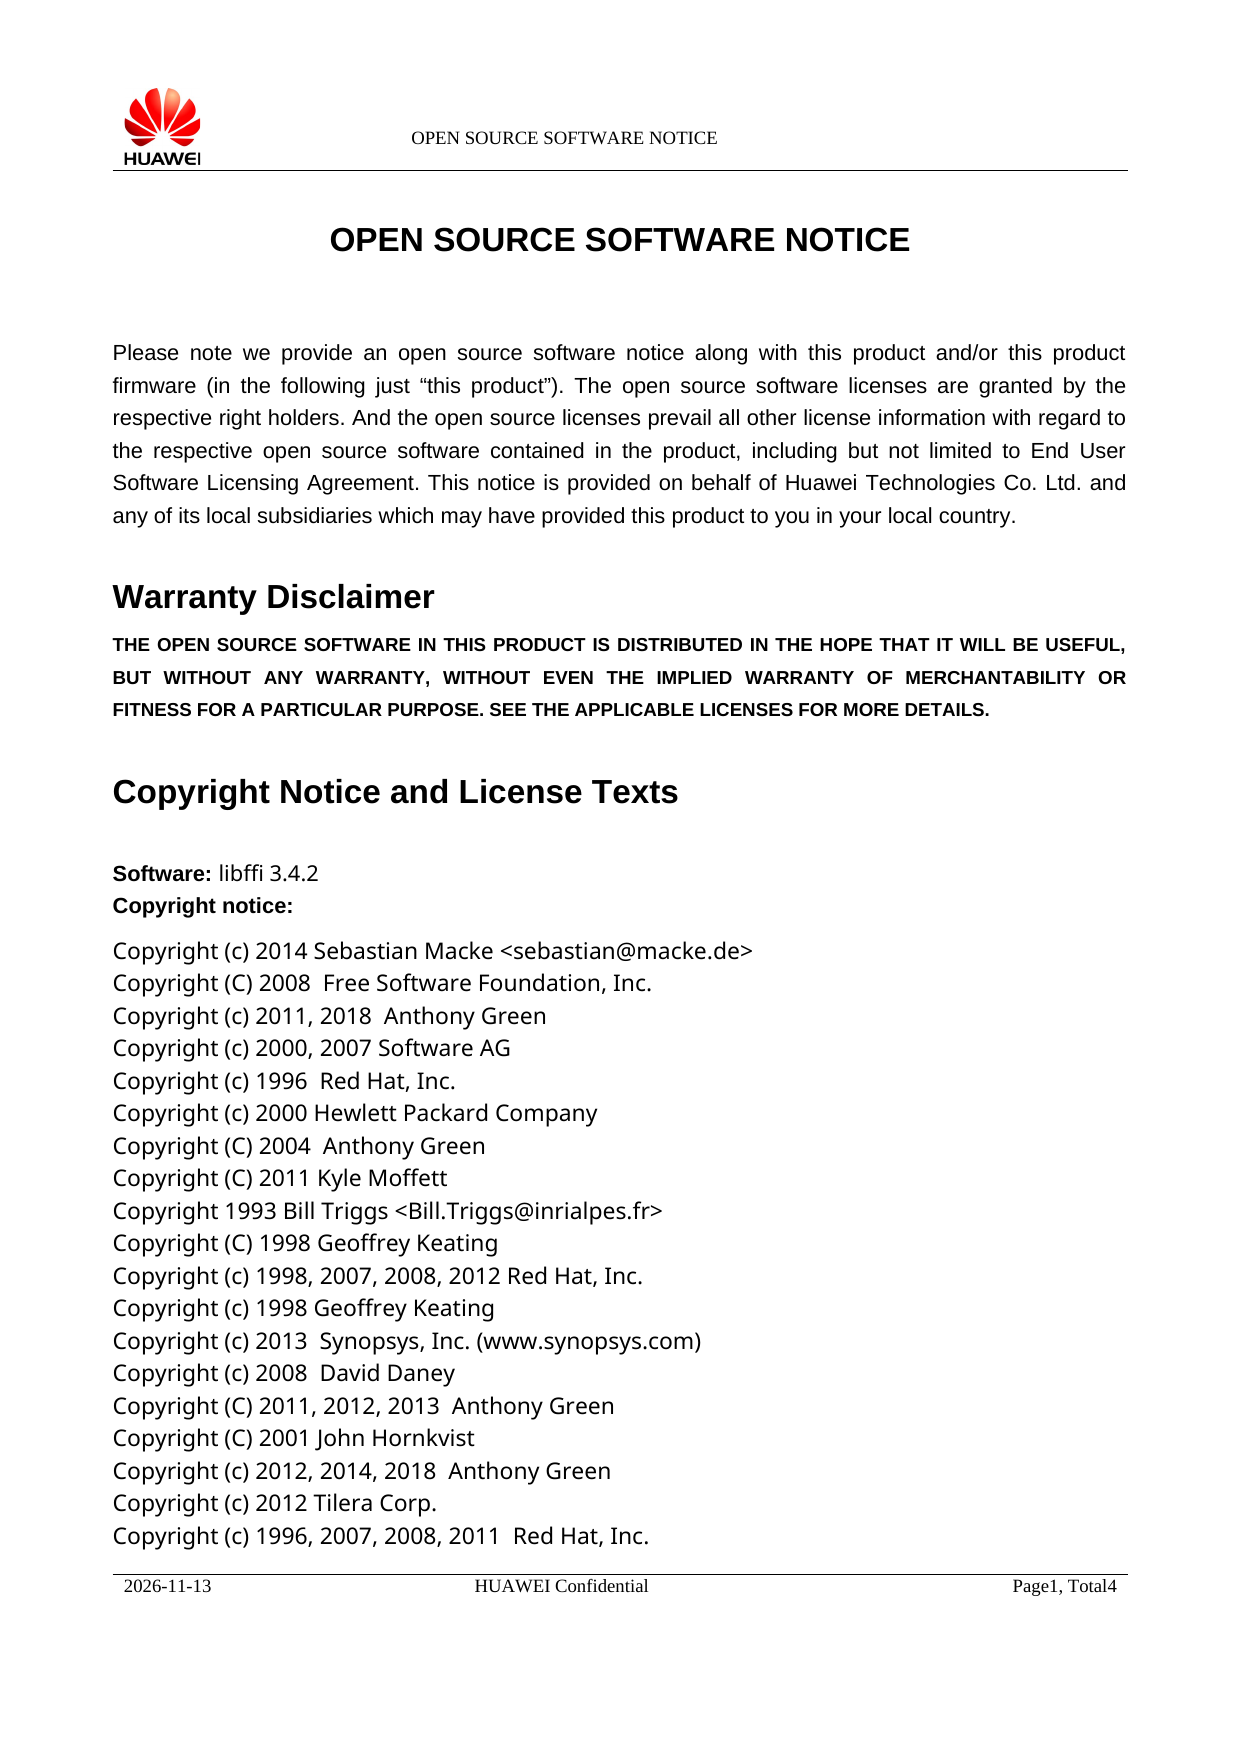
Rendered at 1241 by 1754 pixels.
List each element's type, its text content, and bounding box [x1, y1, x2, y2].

picture [124, 88, 201, 165]
text OPEN SOURCE SOFTWARE NOTICE [112, 206, 1128, 271]
text Warranty Disclaimer [112, 564, 1128, 629]
text Please note we provide an open source software notice along with this product and/or this product firmware (in the following just “this product”). The open source software licenses are granted by the respective right holders. And the open source licenses prevail all other license information with regard to the respective open source software contained in the product, including but not limited to End User Software Licensing Agreement. This notice is provided on behalf of Huawei Technologies Co. Ltd. and any of its local subsidiaries which may have provided this product to you in your local country. [112, 336, 1128, 531]
text The open source software in this product is distributed in the hope that it will be useful, but WITHOUT ANY WARRANTY, without even the implied warranty of MERCHANTABILITY or FITNESS FOR A PARTICULAR PURPOSE. See the applicable licenses for more details. [112, 629, 1128, 726]
title Software: libffi 3.4.2 [112, 856, 1128, 889]
text Copyright Notice and License Texts [112, 759, 1128, 824]
text Copyright notice: [112, 889, 1128, 921]
